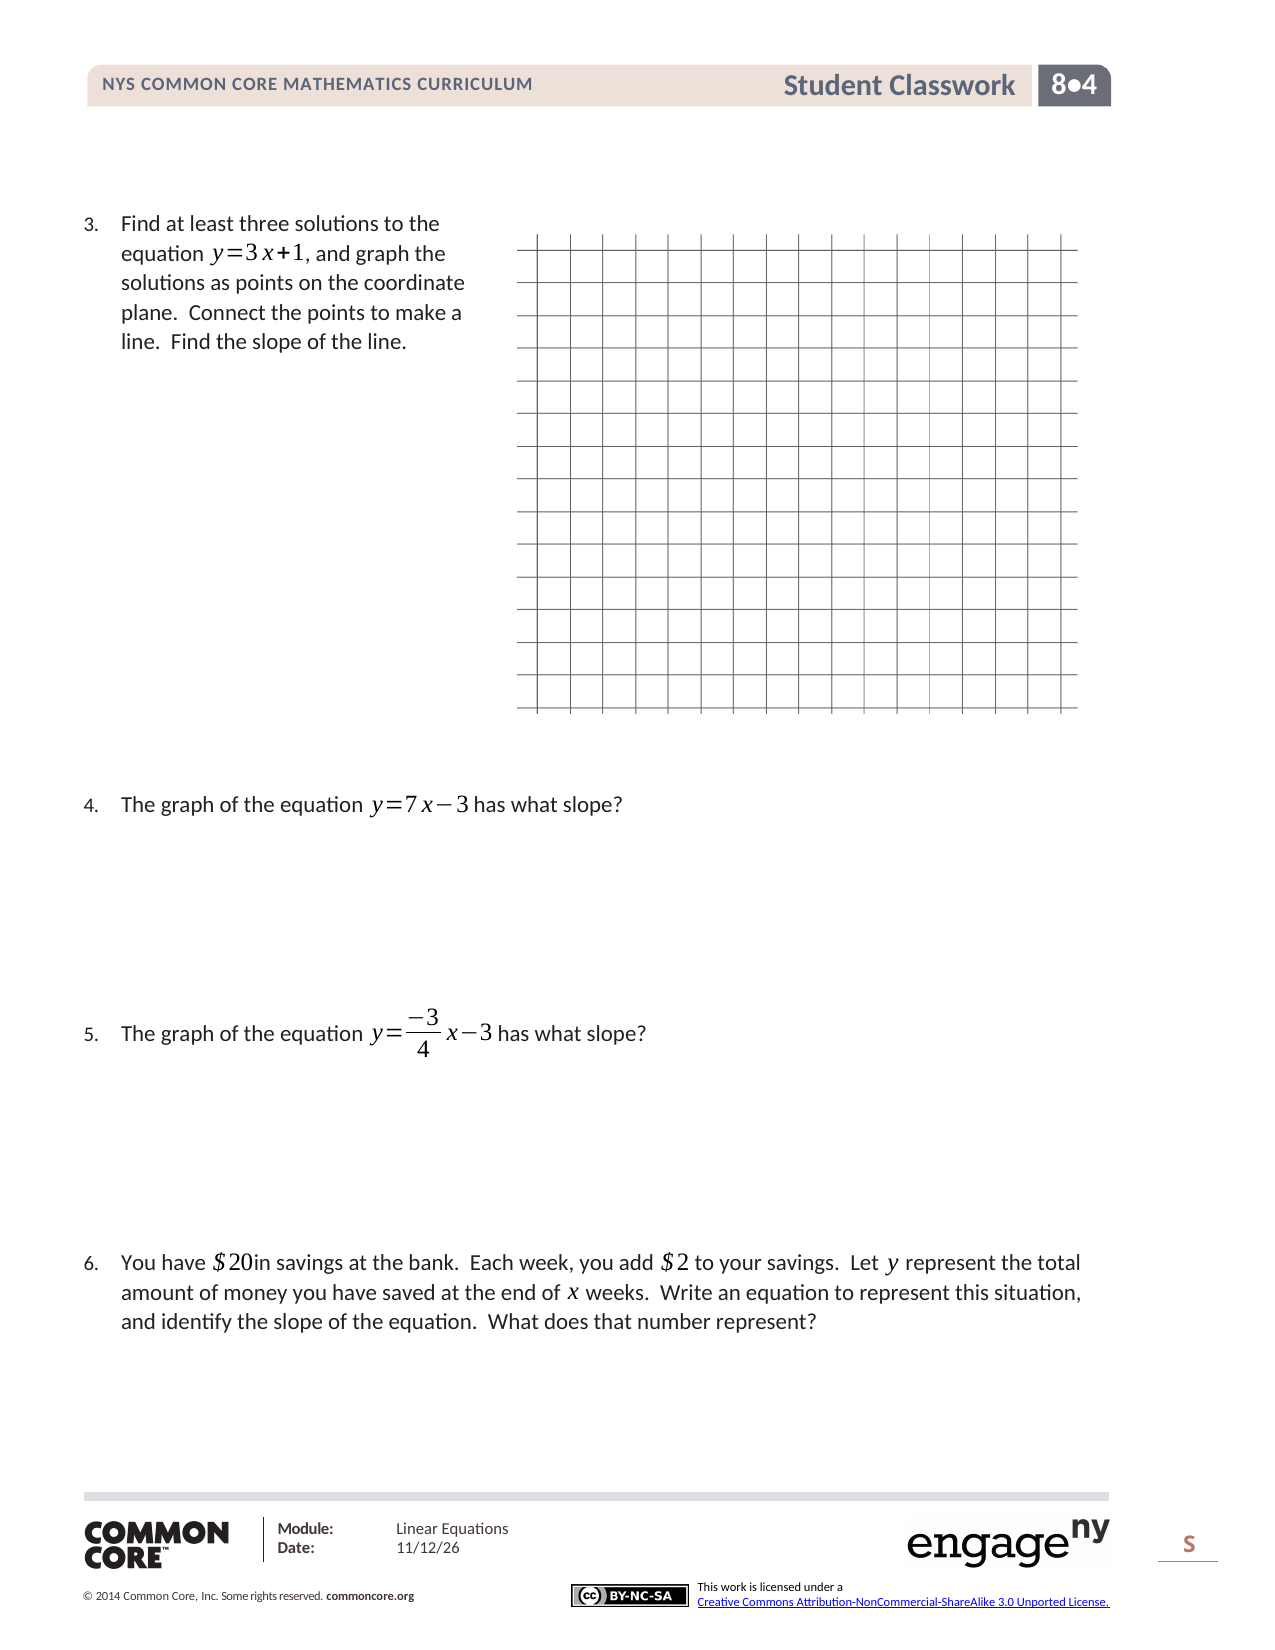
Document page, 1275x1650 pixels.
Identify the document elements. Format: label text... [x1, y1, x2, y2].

list Find at least three solutions to the equation , and graph the solutions as points on the coordinate plane. Connect the points to make a line. Find the slope of the line. [83, 209, 1108, 355]
list The graph of the equation has what slope? [83, 790, 1108, 818]
picture [571, 1584, 689, 1607]
picture [80, 1515, 232, 1574]
list The graph of the equation has what slope? [83, 1004, 1108, 1063]
list You have in savings at the bank. Each week, you add to your savings. Let represent the total amount of money you have saved at the end of weeks. Write an equation to represent this situation, and identify the slope of the equation. What does that number represent? [83, 1248, 1108, 1335]
picture [906, 1515, 1111, 1572]
